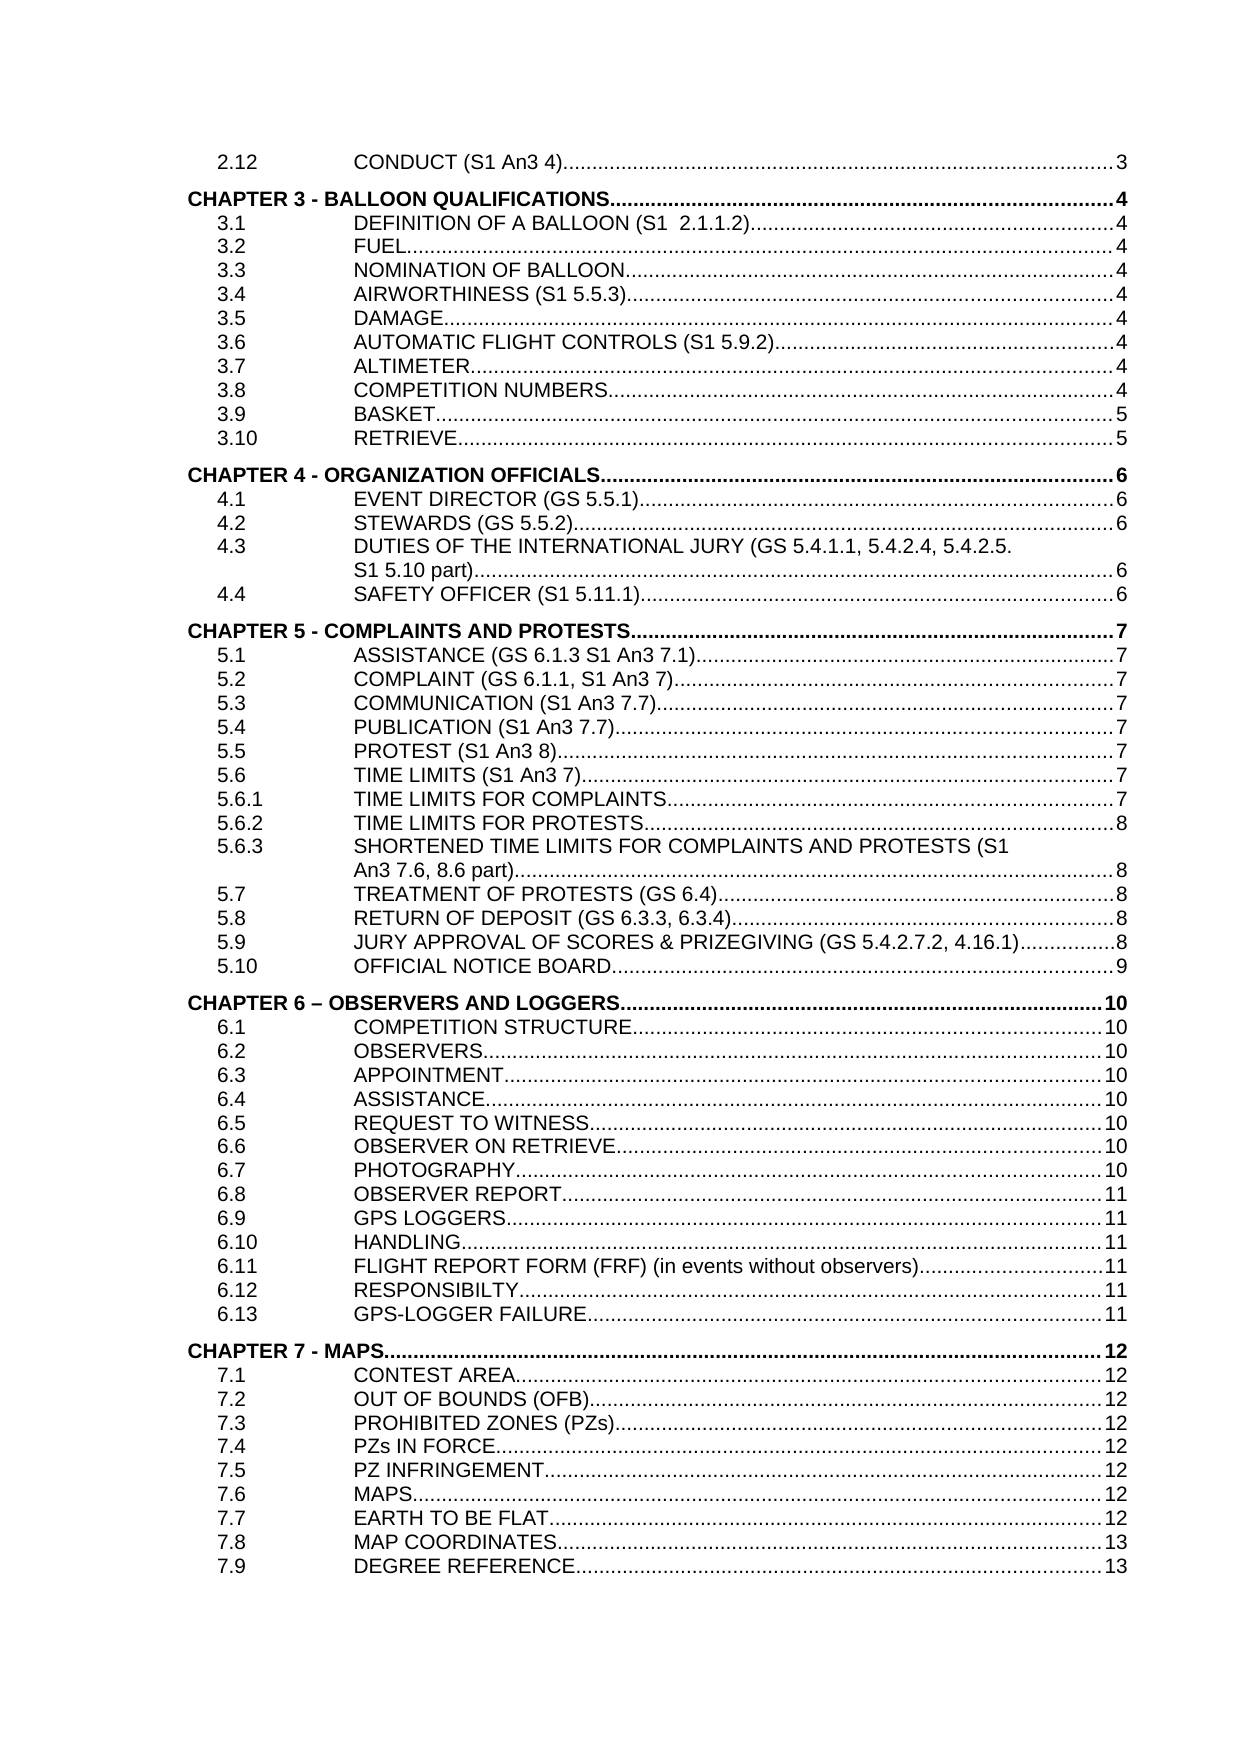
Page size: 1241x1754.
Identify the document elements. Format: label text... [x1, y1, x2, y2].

text 3.4 AIRWORTHINESS (S1 5.5.3) 4 [217, 282, 1023, 306]
text 6.1 COMPETITION STRUCTURE 10 [217, 1014, 1023, 1038]
text 2.12 CONDUCT (S1 An3 4) 3 [217, 150, 1023, 174]
text 5.7 TREATMENT OF PROTESTS (GS 6.4) 8 [217, 882, 1023, 906]
text CHAPTER 6 – OBSERVERS AND LOGGERS 10 [187, 991, 1023, 1014]
text 4.2 STEWARDS (GS 5.5.2) 6 [217, 510, 1023, 534]
text 3.6 AUTOMATIC FLIGHT CONTROLS (S1 5.9.2) 4 [217, 330, 1023, 354]
text 6.9 GPS LOGGERS 11 [217, 1206, 1023, 1230]
text 5.8 RETURN OF DEPOSIT (GS 6.3.3, 6.3.4) 8 [217, 906, 1023, 930]
text 4.4 SAFETY OFFICER (S1 5.11.1) 6 [217, 582, 1023, 606]
text 7.1 CONTEST AREA 12 [217, 1362, 1023, 1386]
text 6.10 HANDLING 11 [217, 1230, 1023, 1254]
text 7.5 PZ INFRINGEMENT 12 [217, 1458, 1023, 1482]
text 5.6 TIME LIMITS (S1 An3 7) 7 [217, 762, 1023, 786]
text 6.8 OBSERVER REPORT 11 [217, 1182, 1023, 1206]
text 3.5 DAMAGE 4 [217, 306, 1023, 330]
text 5.10 OFFICIAL NOTICE BOARD 9 [217, 954, 1023, 978]
text 5.9 JURY APPROVAL OF SCORES & PRIZEGIVING (GS 5.4.2.7.2, 4.16.1) 8 [217, 930, 1023, 954]
text CHAPTER 3 - BALLOON QUALIFICATIONS 4 [187, 186, 1023, 210]
text 5.4 PUBLICATION (S1 An3 7.7) 7 [217, 714, 1023, 738]
text 6.4 ASSISTANCE 10 [217, 1086, 1023, 1110]
text CHAPTER 5 - COMPLAINTS AND PROTESTS 7 [187, 619, 1023, 643]
text 3.8 COMPETITION NUMBERS 4 [217, 378, 1023, 402]
text 5.6.2 TIME LIMITS FOR PROTESTS 8 [217, 810, 1023, 834]
text 5.3 COMMUNICATION (S1 An3 7.7) 7 [217, 691, 1023, 714]
text 3.9 BASKET 5 [217, 402, 1023, 426]
text 6.6 OBSERVER ON RETRIEVE 10 [217, 1134, 1023, 1158]
text 7.8 MAP COORDINATES 13 [217, 1530, 1023, 1554]
text 7.9 DEGREE REFERENCE 13 [217, 1554, 1023, 1578]
text 3.3 NOMINATION OF BALLOON 4 [217, 258, 1023, 282]
text 5.1 ASSISTANCE (GS 6.1.3 S1 An3 7.1) 7 [217, 643, 1023, 667]
text CHAPTER 4 - ORGANIZATION OFFICIALS 6 [187, 462, 1023, 486]
text 6.12 RESPONSIBILTY 11 [217, 1278, 1023, 1302]
text 3.10 RETRIEVE 5 [217, 426, 1023, 450]
text 7.4 PZs IN FORCE 12 [217, 1434, 1023, 1458]
text 3.7 ALTIMETER 4 [217, 354, 1023, 378]
text 6.5 REQUEST TO WITNESS 10 [217, 1110, 1023, 1134]
text 4.1 EVENT DIRECTOR (GS 5.5.1) 6 [217, 486, 1023, 510]
text 6.11 FLIGHT REPORT FORM (FRF) (in events without observers) 11 [217, 1254, 1023, 1278]
text 6.7 PHOTOGRAPHY 10 [217, 1158, 1023, 1182]
text 5.6.1 TIME LIMITS FOR COMPLAINTS 7 [217, 786, 1023, 810]
text 6.3 APPOINTMENT 10 [217, 1062, 1023, 1086]
text 3.1 DEFINITION OF A BALLOON (S1 2.1.1.2) 4 [217, 210, 1023, 234]
text 5.6.3 SHORTENED TIME LIMITS FOR COMPLAINTS AND PROTESTS (S1 An3 7.6, 8.6 part) 8 [217, 834, 1023, 882]
text 3.2 FUEL 4 [217, 234, 1023, 258]
text 7.2 OUT OF BOUNDS (OFB) 12 [217, 1386, 1023, 1410]
text 6.13 GPS-LOGGER FAILURE 11 [217, 1302, 1023, 1326]
text 7.6 MAPS 12 [217, 1482, 1023, 1506]
text 5.2 COMPLAINT (GS 6.1.1, S1 An3 7) 7 [217, 667, 1023, 691]
text 6.2 OBSERVERS 10 [217, 1038, 1023, 1062]
text 7.7 EARTH TO BE FLAT 12 [217, 1506, 1023, 1530]
text CHAPTER 7 - MAPS 12 [187, 1338, 1023, 1362]
text 4.3 DUTIES OF THE INTERNATIONAL JURY (GS 5.4.1.1, 5.4.2.4, 5.4.2.5. S1 5.10 part) 6 [217, 534, 1023, 582]
text 7.3 PROHIBITED ZONES (PZs) 12 [217, 1410, 1023, 1434]
text 5.5 PROTEST (S1 An3 8) 7 [217, 738, 1023, 762]
